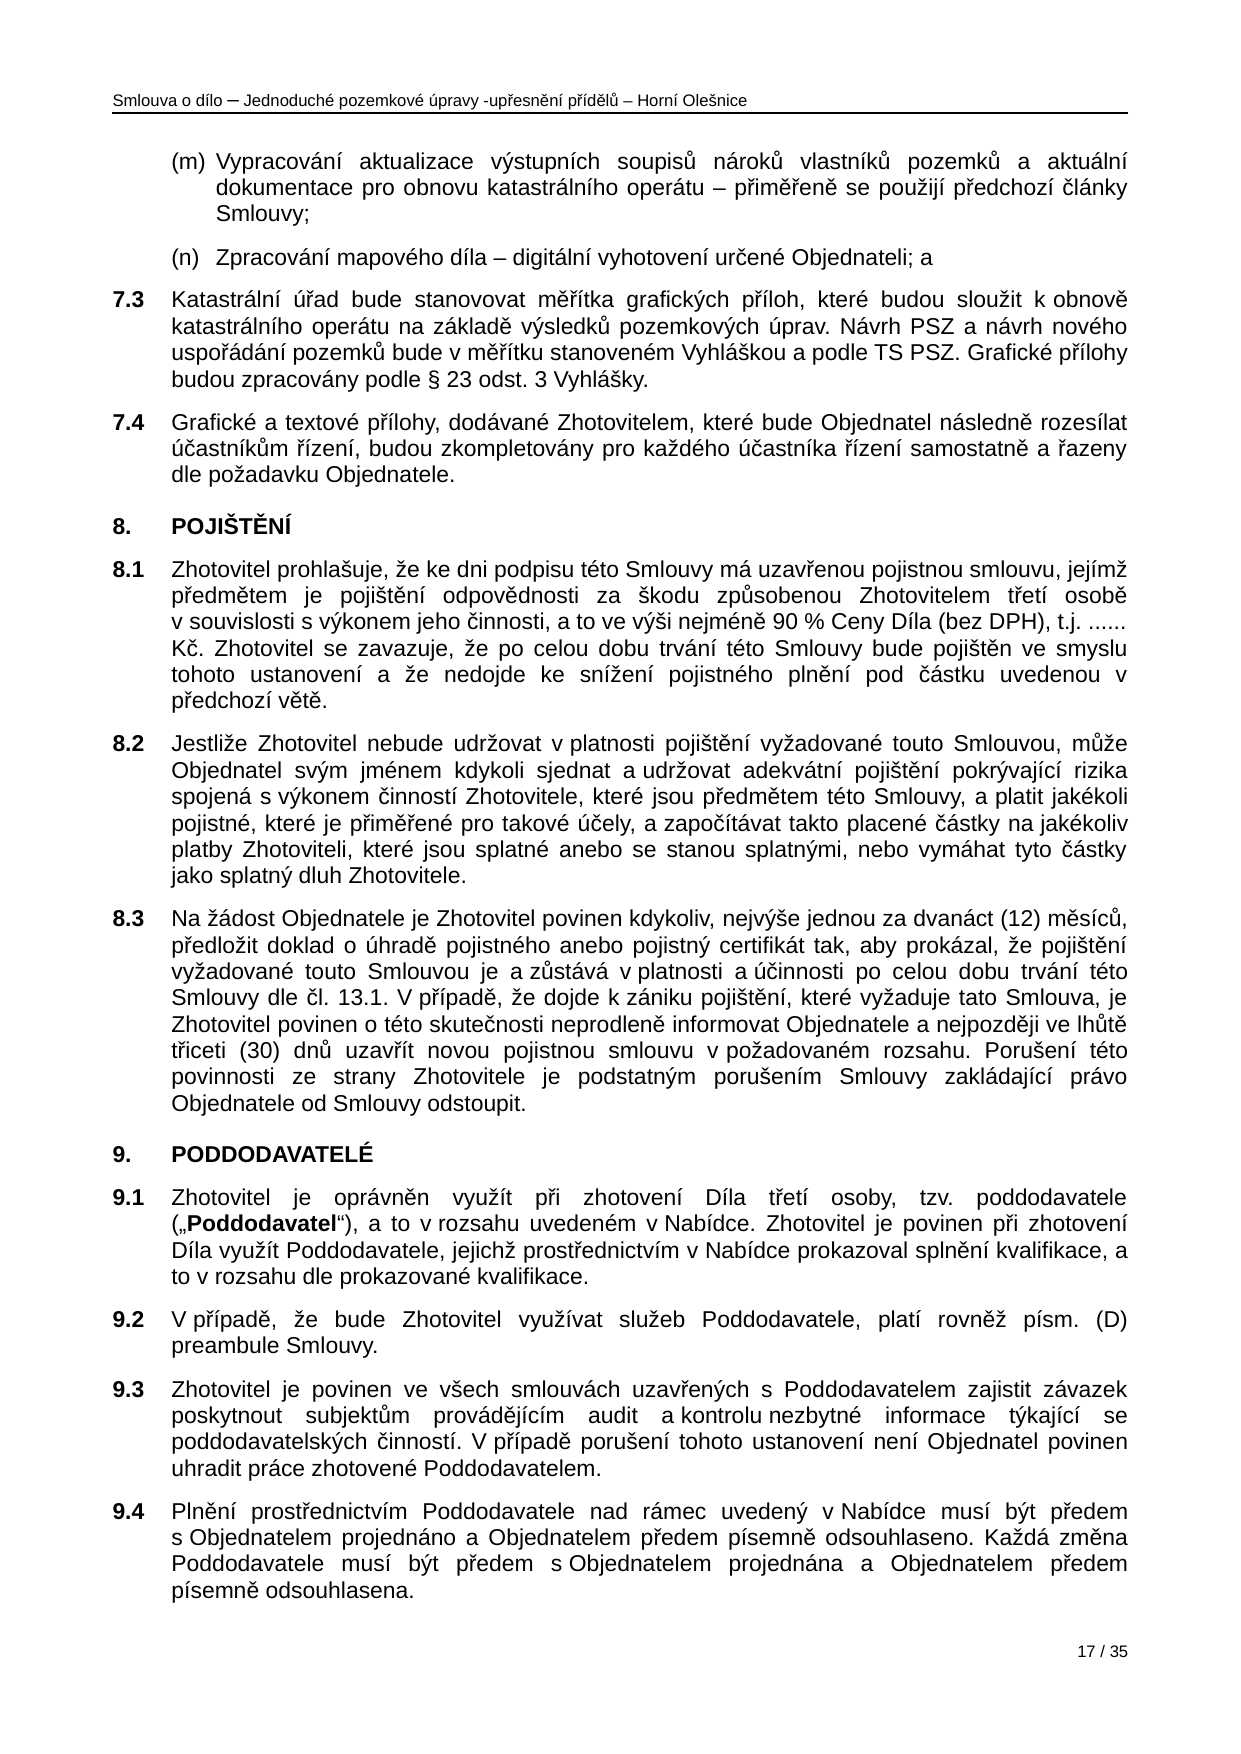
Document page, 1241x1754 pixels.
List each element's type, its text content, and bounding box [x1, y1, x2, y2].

text Grafické a textové přílohy, dodávané Zhotovitelem, které bude Objednatel následně rozesílat účastníkům řízení, budou zkompletovány pro každého účastníka řízení samostatně a řazeny dle požadavku Objednatele. [112, 408, 1128, 488]
text Zhotovitel je oprávněn využít při zhotovení Díla třetí osoby, tzv. poddodavatele („Poddodavatel“), a to v rozsahu uvedeném v Nabídce. Zhotovitel je povinen při zhotovení Díla využít Poddodavatele, jejichž prostřednictvím v Nabídce prokazoval splnění kvalifikace, a to v rozsahu dle prokazované kvalifikace. [112, 1184, 1128, 1289]
text Jestliže Zhotovitel nebude udržovat v platnosti pojištění vyžadované touto Smlouvou, může Objednatel svým jménem kdykoli sjednat a udržovat adekvátní pojištění pokrývající rizika spojená s výkonem činností Zhotovitele, které jsou předmětem této Smlouvy, a platit jakékoli pojistné, které je přiměřené pro takové účely, a započítávat takto placené částky na jakékoliv platby Zhotoviteli, které jsou splatné anebo se stanou splatnými, nebo vymáhat tyto částky jako splatný dluh Zhotovitele. [112, 730, 1128, 888]
text V případě, že bude Zhotovitel využívat služeb Poddodavatele, platí rovněž písm. (D) preambule Smlouvy. [112, 1306, 1128, 1359]
text Zhotovitel je povinen ve všech smlouvách uzavřených s Poddodavatelem zajistit závazek poskytnout subjektům provádějícím audit a kontrolu nezbytné informace týkající se poddodavatelských činností. V případě porušení tohoto ustanovení není Objednatel povinen uhradit práce zhotovené Poddodavatelem. [112, 1376, 1128, 1481]
text Pojištění [112, 513, 1128, 539]
list Zpracování mapového díla – digitální vyhotovení určené Objednateli; a [171, 243, 1128, 270]
text Poddodavatelé [112, 1141, 1128, 1167]
text Plnění prostřednictvím Poddodavatele nad rámec uvedený v Nabídce musí být předem s Objednatelem projednáno a Objednatelem předem písemně odsouhlaseno. Každá změna Poddodavatele musí být předem s Objednatelem projednána a Objednatelem předem písemně odsouhlasena. [112, 1498, 1128, 1603]
text Zhotovitel prohlašuje, že ke dni podpisu této Smlouvy má uzavřenou pojistnou smlouvu, jejímž předmětem je pojištění odpovědnosti za škodu způsobenou Zhotovitelem třetí osobě v souvislosti s výkonem jeho činnosti, a to ve výši nejméně 90 % Ceny Díla (bez DPH), t.j. ...... Kč. Zhotovitel se zavazuje, že po celou dobu trvání této Smlouvy bude pojištěn ve smyslu tohoto ustanovení a že nedojde ke snížení pojistného plnění pod částku uvedenou v předchozí větě. [112, 556, 1128, 714]
list Vypracování aktualizace výstupních soupisů nároků vlastníků pozemků a aktuální dokumentace pro obnovu katastrálního operátu – přiměřeně se použijí předchozí články Smlouvy; [171, 148, 1128, 227]
text Katastrální úřad bude stanovovat měřítka grafických příloh, které budou sloužit k obnově katastrálního operátu na základě výsledků pozemkových úprav. Návrh PSZ a návrh nového uspořádání pozemků bude v měřítku stanoveném Vyhláškou a podle TS PSZ. Grafické přílohy budou zpracovány podle § 23 odst. 3 Vyhlášky. [112, 286, 1128, 392]
text Na žádost Objednatele je Zhotovitel povinen kdykoliv, nejvýše jednou za dvanáct (12) měsíců, předložit doklad o úhradě pojistného anebo pojistný certifikát tak, aby prokázal, že pojištění vyžadované touto Smlouvou je a zůstává v platnosti a účinnosti po celou dobu trvání této Smlouvy dle čl. 13.1. V případě, že dojde k zániku pojištění, které vyžaduje tato Smlouva, je Zhotovitel povinen o této skutečnosti neprodleně informovat Objednatele a nejpozději ve lhůtě třiceti (30) dnů uzavřít novou pojistnou smlouvu v požadovaném rozsahu. Porušení této povinnosti ze strany Zhotovitele je podstatným porušením Smlouvy zakládající právo Objednatele od Smlouvy odstoupit. [112, 905, 1128, 1116]
